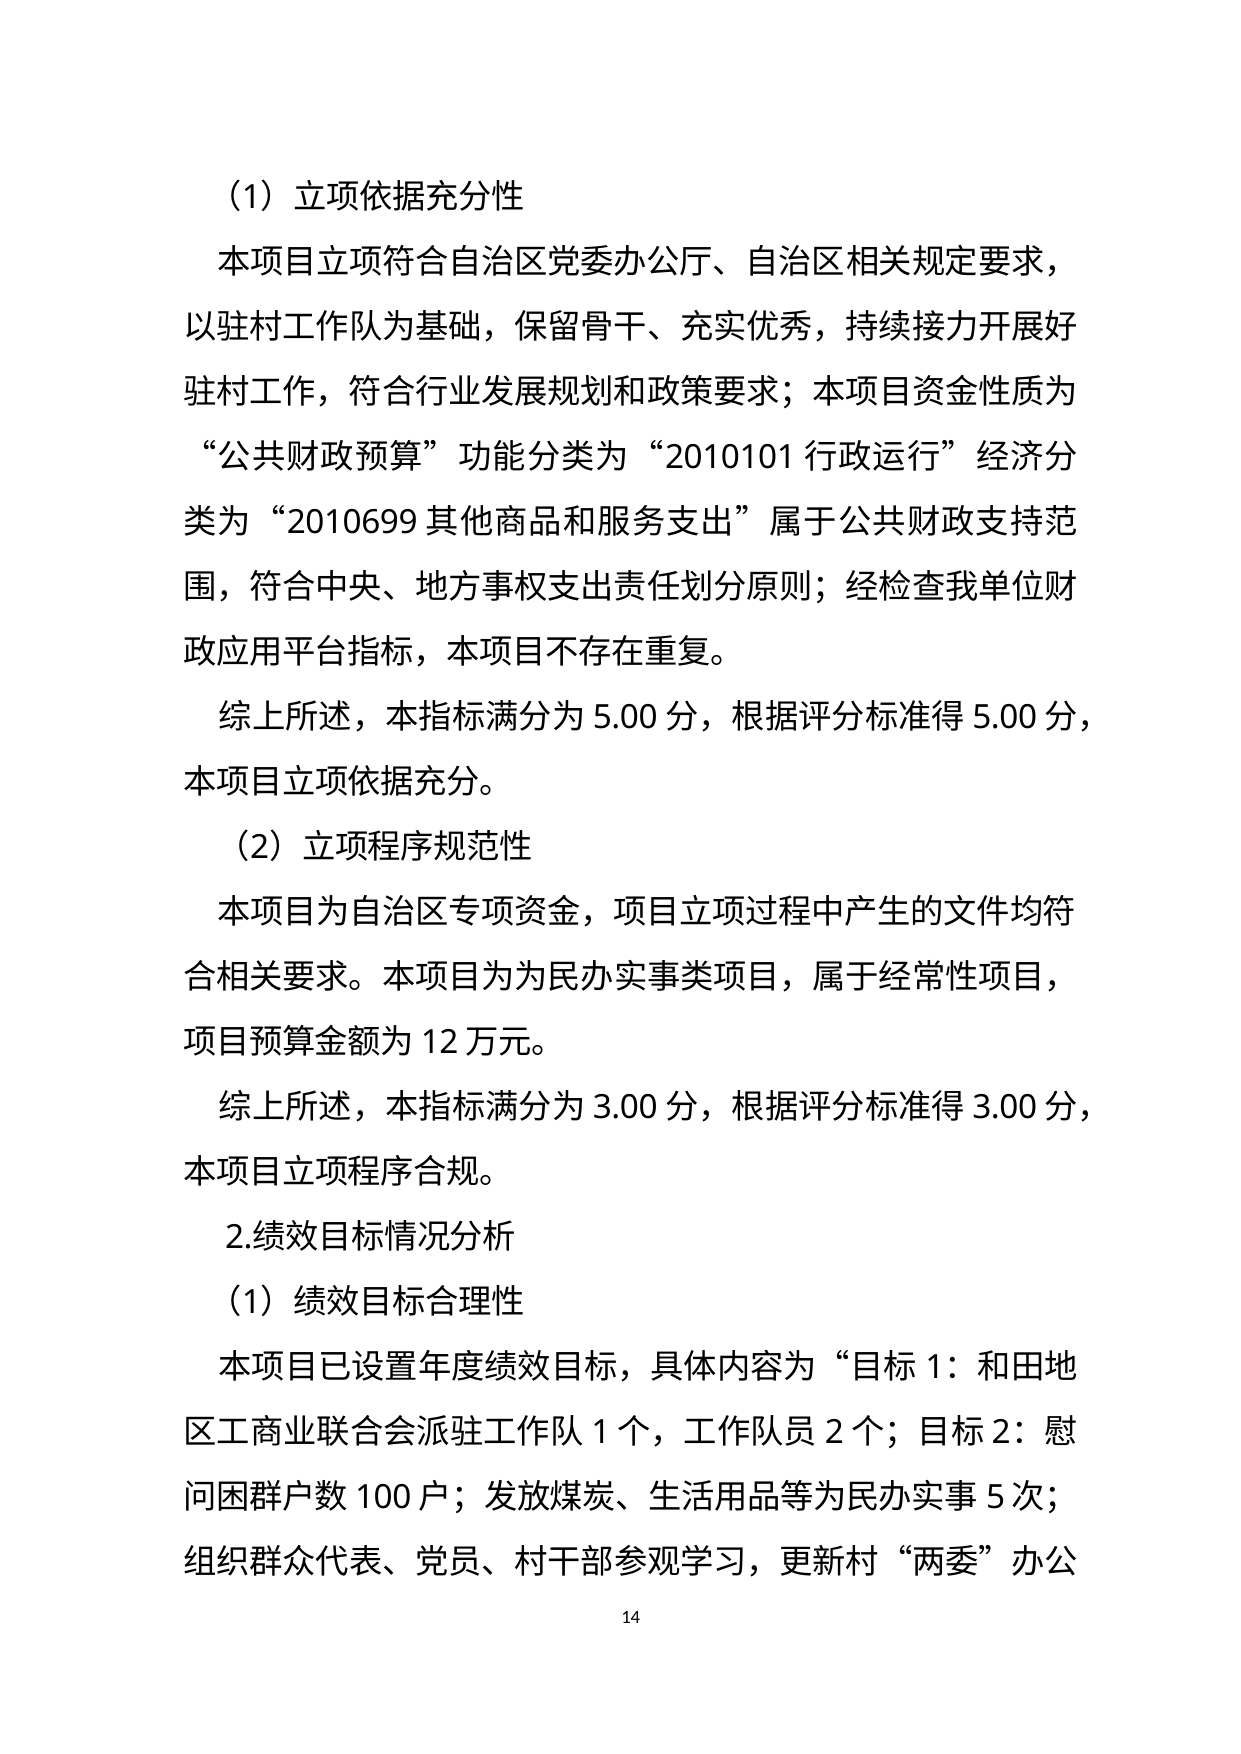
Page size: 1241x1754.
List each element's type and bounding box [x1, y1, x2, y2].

text [183, 162, 1078, 1592]
